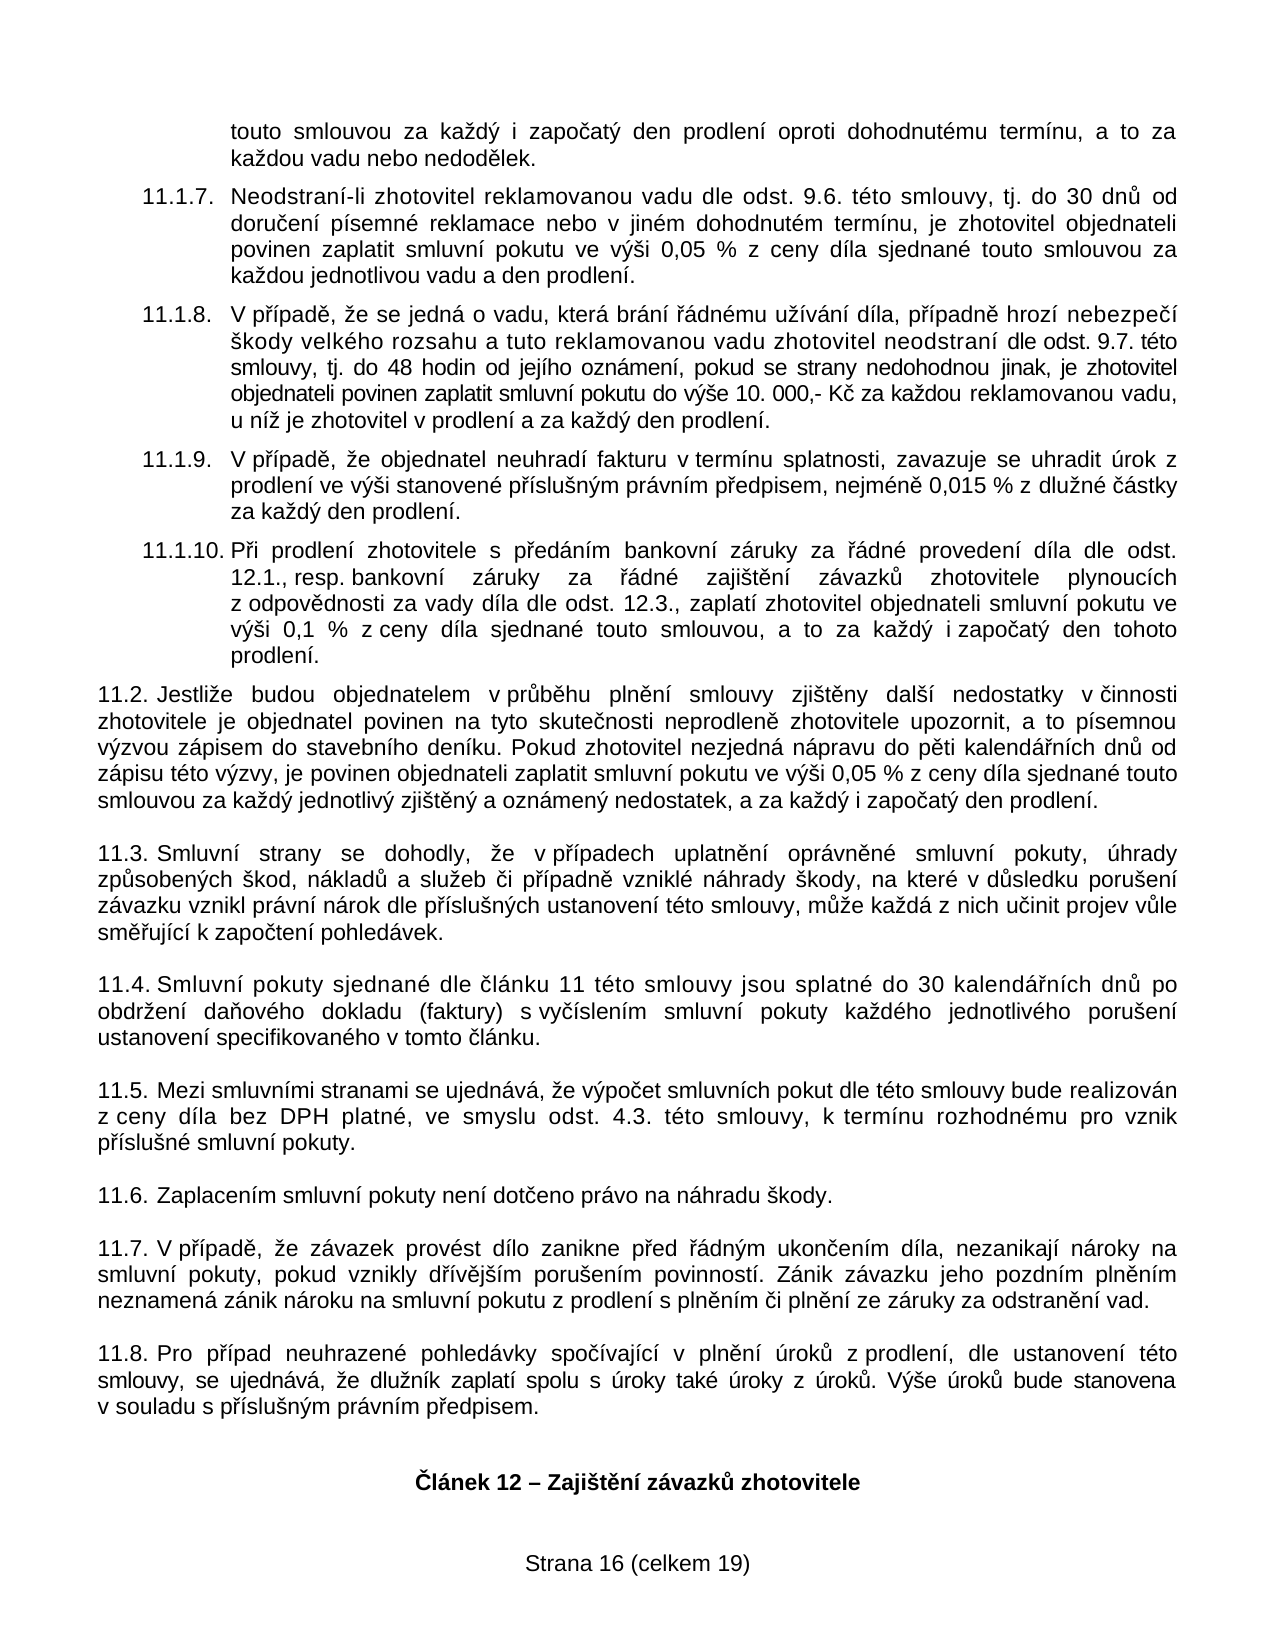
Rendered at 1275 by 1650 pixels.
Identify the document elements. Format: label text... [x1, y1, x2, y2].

list Při prodlení zhotovitele s předáním bankovní záruky za řádné provedení díla dle odst. 12.1., resp. bankovní záruky za řádné zajištění závazků zhotovitele plynoucích z odpovědnosti za vady díla dle odst. 12.3., zaplatí zhotovitel objednateli smluvní pokutu ve výši 0,1 % z ceny díla sjednané touto smlouvou, a to za každý i započatý den tohoto prodlení. [142, 537, 1177, 669]
list Pro případ neuhrazené pohledávky spočívající v plnění úroků z prodlení, dle ustanovení této smlouvy, se ujednává, že dlužník zaplatí spolu s úroky také úroky z úroků. Výše úroků bude stanovena v souladu s příslušným právním předpisem. [97, 1340, 1177, 1419]
list V případě, že závazek provést dílo zanikne před řádným ukončením díla, nezanikají nároky na smluvní pokuty, pokud vznikly dřívějším porušením povinností. Zánik závazku jeho pozdním plněním neznamená zánik nároku na smluvní pokutu z prodlení s plněním či plnění ze záruky za odstranění vad. [97, 1235, 1177, 1314]
list Neodstraní-li zhotovitel reklamovanou vadu dle odst. 9.6. této smlouvy, tj. do 30 dnů od doručení písemné reklamace nebo v jiném dohodnutém termínu, je zhotovitel objednateli povinen zaplatit smluvní pokutu ve výši 0,05 % z ceny díla sjednané touto smlouvou za každou jednotlivou vadu a den prodlení. [142, 183, 1177, 289]
list Smluvní strany se dohodly, že v případech uplatnění oprávněné smluvní pokuty, úhrady způsobených škod, nákladů a služeb či případně vzniklé náhrady škody, na které v důsledku porušení závazku vznikl právní nárok dle příslušných ustanovení této smlouvy, může každá z nich učinit projev vůle směřující k započtení pohledávek. [97, 839, 1177, 945]
list Zaplacením smluvní pokuty není dotčeno právo na náhradu škody. [97, 1182, 1177, 1208]
list Jestliže budou objednatelem v průběhu plnění smlouvy zjištěny další nedostatky v činnosti zhotovitele je objednatel povinen na tyto skutečnosti neprodleně zhotovitele upozornit, a to písemnou výzvou zápisem do stavebního deníku. Pokud zhotovitel nezjedná nápravu do pěti kalendářních dnů od zápisu této výzvy, je povinen objednateli zaplatit smluvní pokutu ve výši 0,05 % z ceny díla sjednané touto smlouvou za každý jednotlivý zjištěný a oznámený nedostatek, a za každý i započatý den prodlení. [97, 681, 1177, 813]
list V případě, že objednatel neuhradí fakturu v termínu splatnosti, zavazuje se uhradit úrok z prodlení ve výši stanovené příslušným právním předpisem, nejméně 0,015 % z dlužné částky za každý den prodlení. [142, 446, 1177, 524]
list V případě, že se jedná o vadu, která brání řádnému užívání díla, případně hrozí nebezpečí škody velkého rozsahu a tuto reklamovanou vadu zhotovitel neodstraní dle odst. 9.7. této smlouvy, tj. do 48 hodin od jejího oznámení, pokud se strany nedohodnou jinak, je zhotovitel objednateli povinen zaplatit smluvní pokutu do výše 10. 000,- Kč za každou reklamovanou vadu, u níž je zhotovitel v prodlení a za každý den prodlení. [142, 301, 1177, 433]
text Článek 12 – Zajištění závazků zhotovitele [97, 1469, 1177, 1496]
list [142, 118, 1177, 171]
list Smluvní pokuty sjednané dle článku 11 této smlouvy jsou splatné do 30 kalendářních dnů po obdržení daňového dokladu (faktury) s vyčíslením smluvní pokuty každého jednotlivého porušení ustanovení specifikovaného v tomto článku. [97, 971, 1177, 1050]
list Mezi smluvními stranami se ujednává, že výpočet smluvních pokut dle této smlouvy bude realizován z ceny díla bez DPH platné, ve smyslu odst. 4.3. této smlouvy, k termínu rozhodnému pro vznik příslušné smluvní pokuty. [97, 1077, 1177, 1156]
